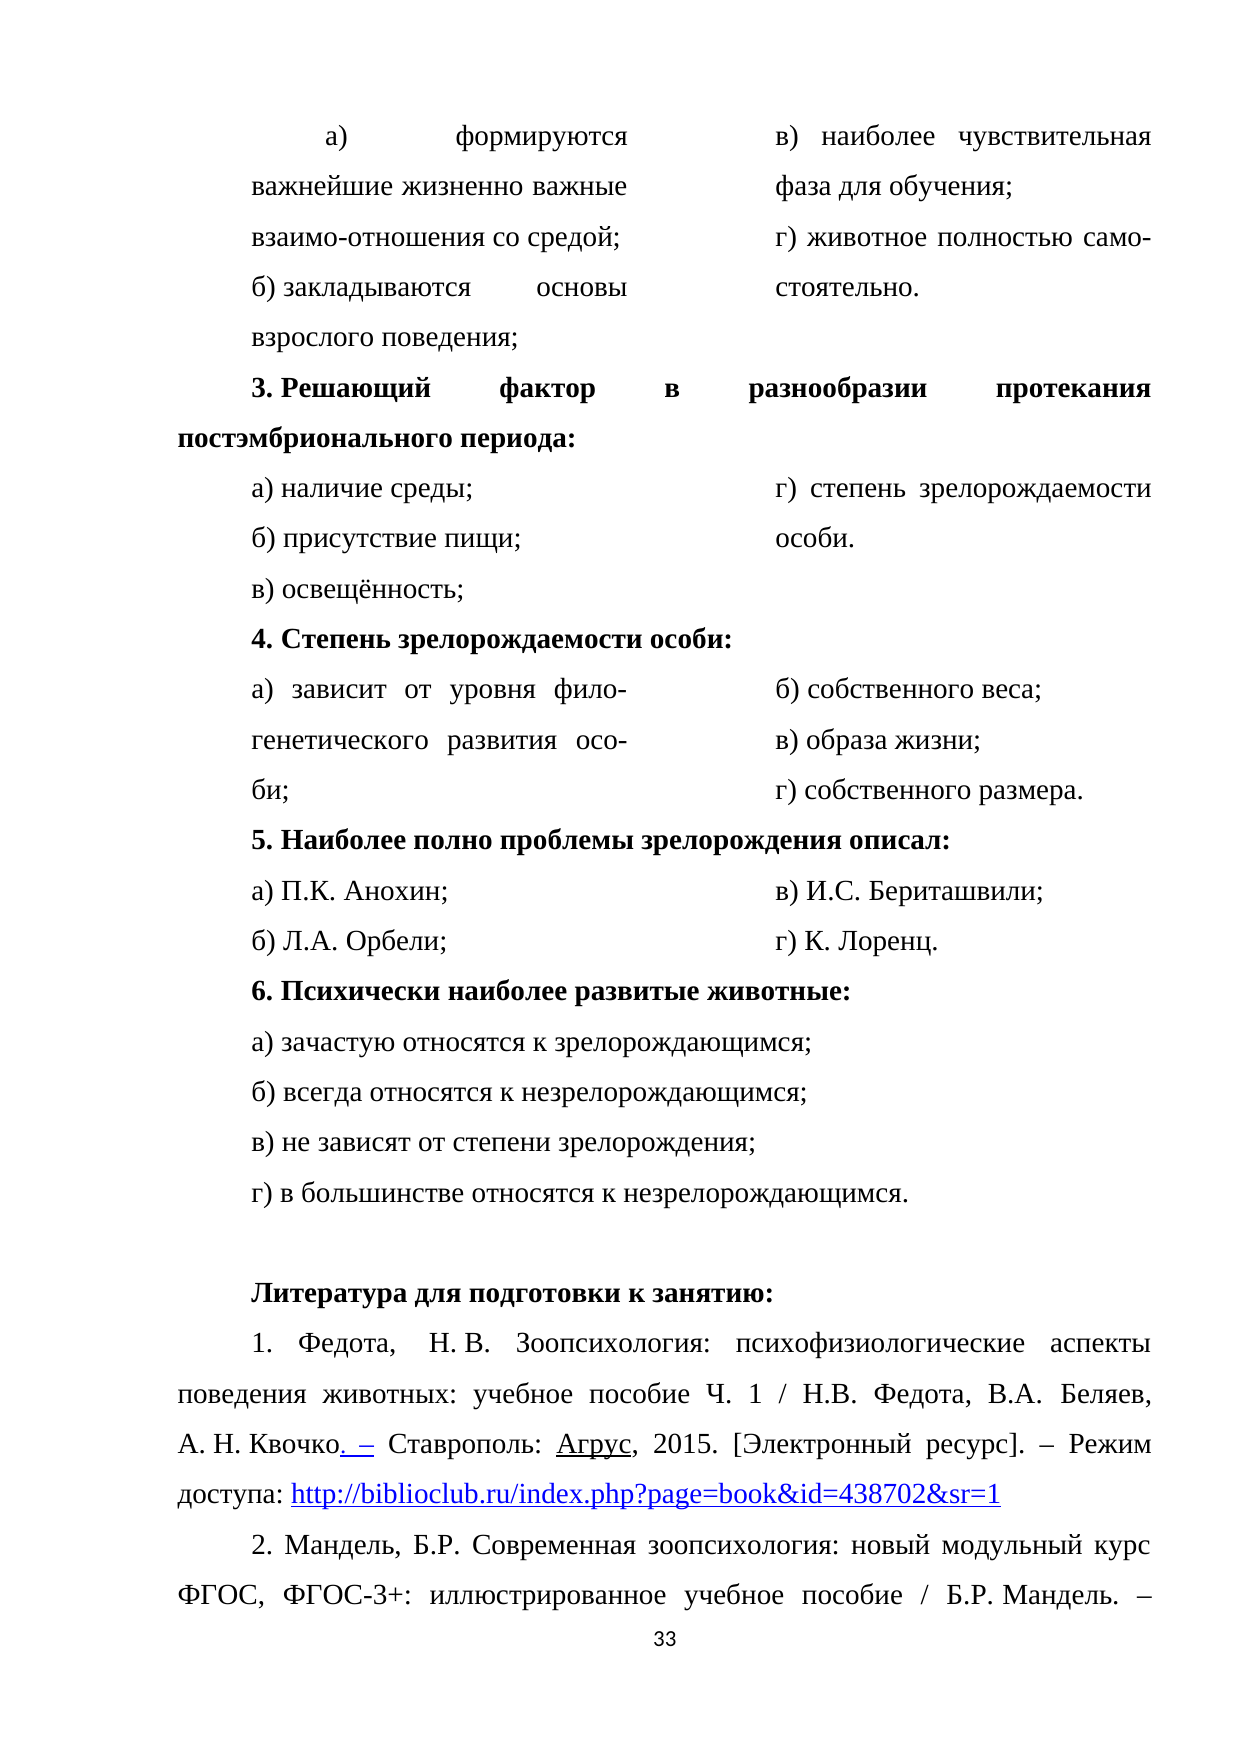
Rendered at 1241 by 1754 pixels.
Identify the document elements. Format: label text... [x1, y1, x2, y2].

text в) освещённость; [251, 571, 627, 604]
text г) собственного размера. [775, 772, 1152, 806]
text 1. Федота, Н. В. Зоопсихология: психофизиологические аспекты поведения животных: учебное пособие Ч. 1 / Н.В. Федота, В.А. Беляев, А. Н. Квочко. – Ставрополь: Агрус, 2015. [Электронный ресурс]. – Режим доступа: http://biblioclub.ru/index.php?page=book&id=438702&sr=1 [177, 1326, 1152, 1510]
text б) закладываются основы взрослого поведения; [251, 269, 627, 353]
list Наиболее полно проблемы зрелорождения описал: [177, 822, 1152, 856]
text г) К. Лоренц. [775, 923, 1152, 957]
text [177, 1527, 1152, 1611]
text а) наличие среды; [251, 470, 627, 504]
text в) наиболее чувствительная фаза для обучения; [775, 118, 1152, 202]
text б) присутствие пищи; [251, 521, 627, 554]
text б) собственного веса; [775, 672, 1152, 705]
text б) Л.А. Орбели; [251, 923, 627, 957]
text а) формируются важнейшие жизненно важные взаимо-отношения со средой; [251, 118, 627, 252]
list Степень зрелорождаемости особи: [177, 621, 1152, 655]
text а) зачастую относятся к зрелорождающимся; [251, 1024, 1152, 1057]
list Решающий фактор в разнообразии протекания постэмбрионального периода: [177, 370, 1152, 453]
text в) образа жизни; [775, 722, 1152, 755]
text а) П.К. Анохин; [251, 873, 627, 906]
text а) зависит от уровня фило-генетического развития осо-би; [251, 672, 627, 806]
text Литература для подготовки к занятию: [177, 1275, 1152, 1309]
text г) степень зрелорождаемости особи. [775, 470, 1152, 554]
text г) животное полностью само-стоятельно. [775, 219, 1152, 303]
text г) в большинстве относятся к незрелорождающимся. [251, 1175, 1152, 1208]
text б) всегда относятся к незрелорождающимся; [251, 1074, 1152, 1108]
text в) не зависят от степени зрелорождения; [251, 1124, 1152, 1158]
text в) И.С. Бериташвили; [775, 873, 1152, 906]
list Психически наиболее развитые животные: [177, 973, 1152, 1007]
